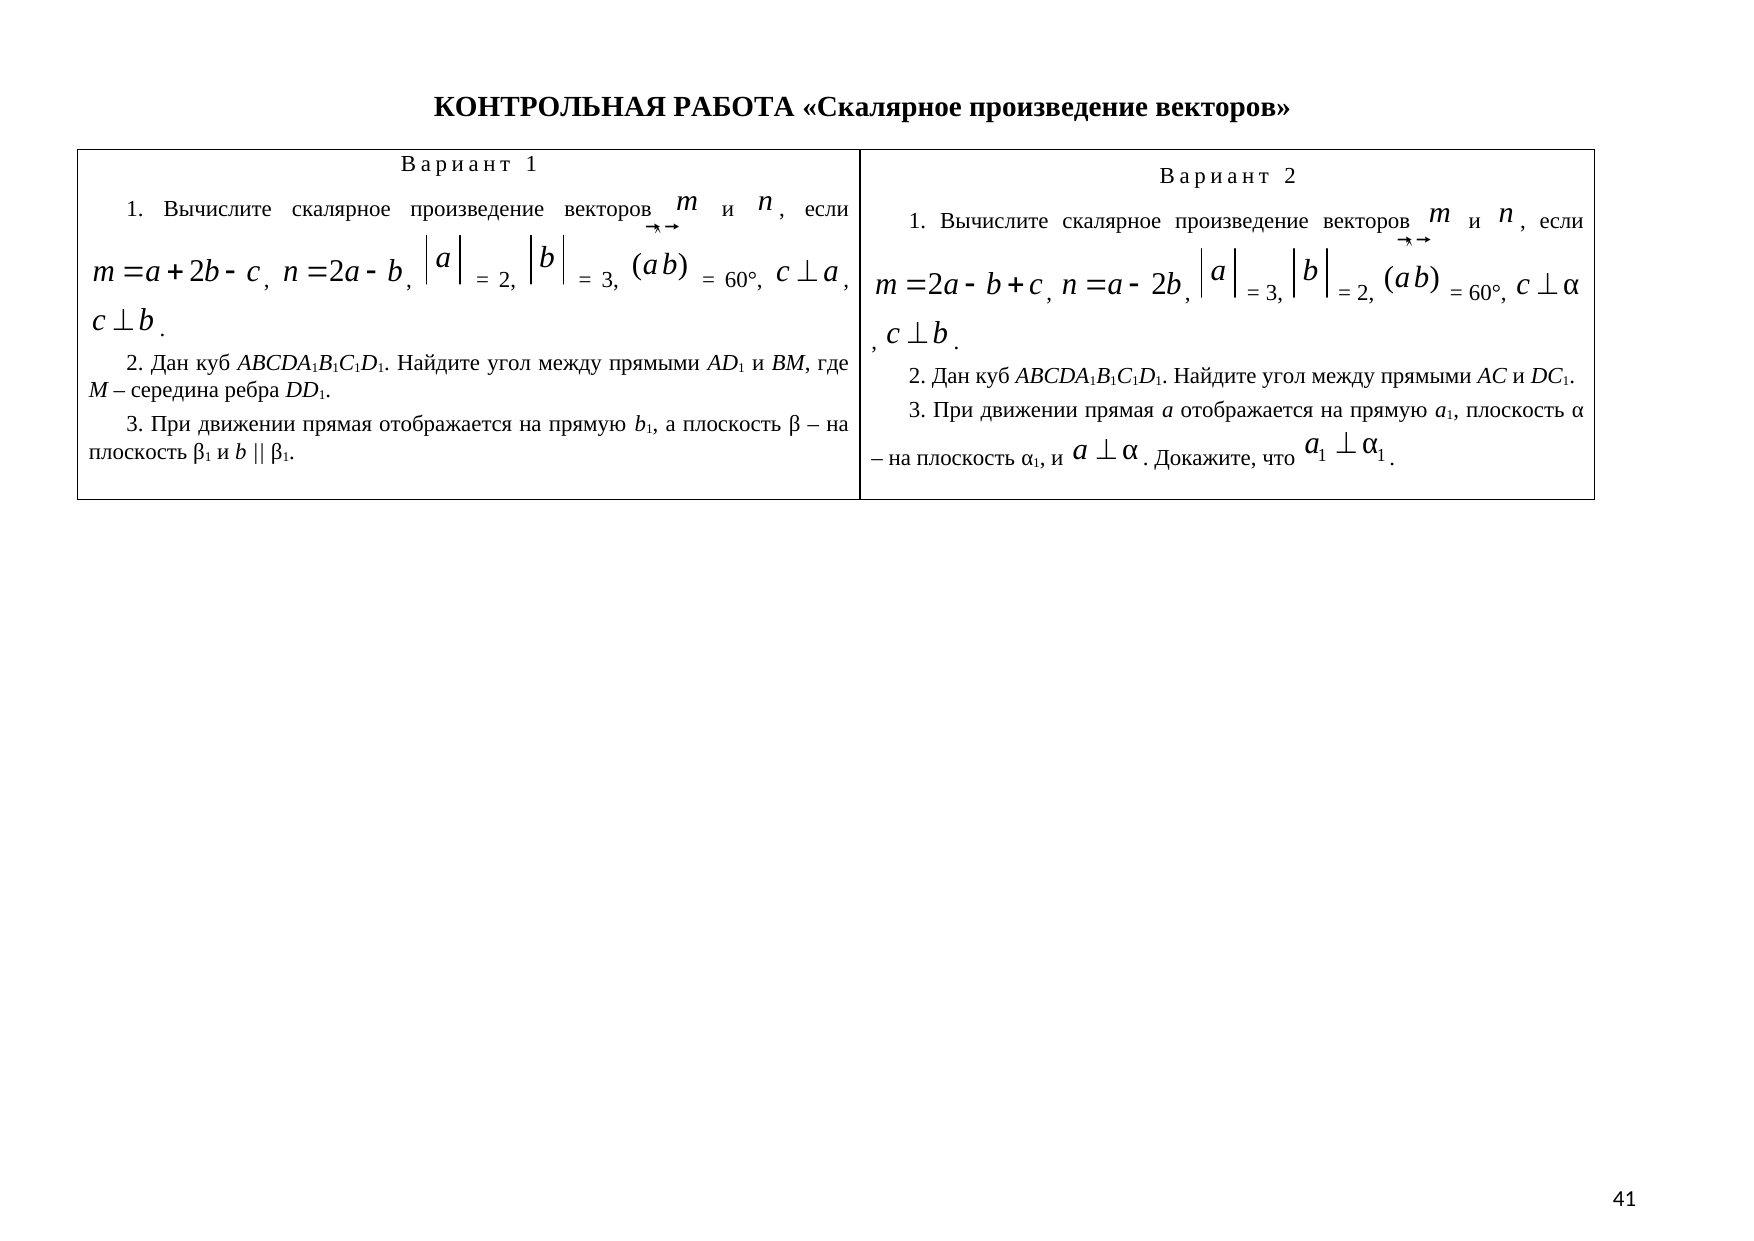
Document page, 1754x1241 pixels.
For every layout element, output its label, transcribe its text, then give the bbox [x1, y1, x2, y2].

table_header Вариант 1 1. Вычислите скалярное произведение векторов и , если , , = 2, = 3, = 60°, , . 2. Дан куб ABCDA1B1C1D1. Найдите угол между прямыми AD1 и BM, где M – середина ребра DD1. 3. При движении прямая отображается на прямую b1, а плоскость β – на плоскость β1 и b || β1. [78, 150, 859, 498]
table_header Вариант 2 1. Вычислите скалярное произведение векторов и , если , , = 3, = 2, = 60°, , . 2. Дан куб ABCDA1B1C1D1. Найдите угол между прямыми AC и DC1. 3. При движении прямая a отображается на прямую a1, плоскость α – на плоскость α1, и . Докажите, что . [861, 150, 1594, 498]
text Контрольная работа «Скалярное произведение векторов» [89, 89, 1636, 122]
